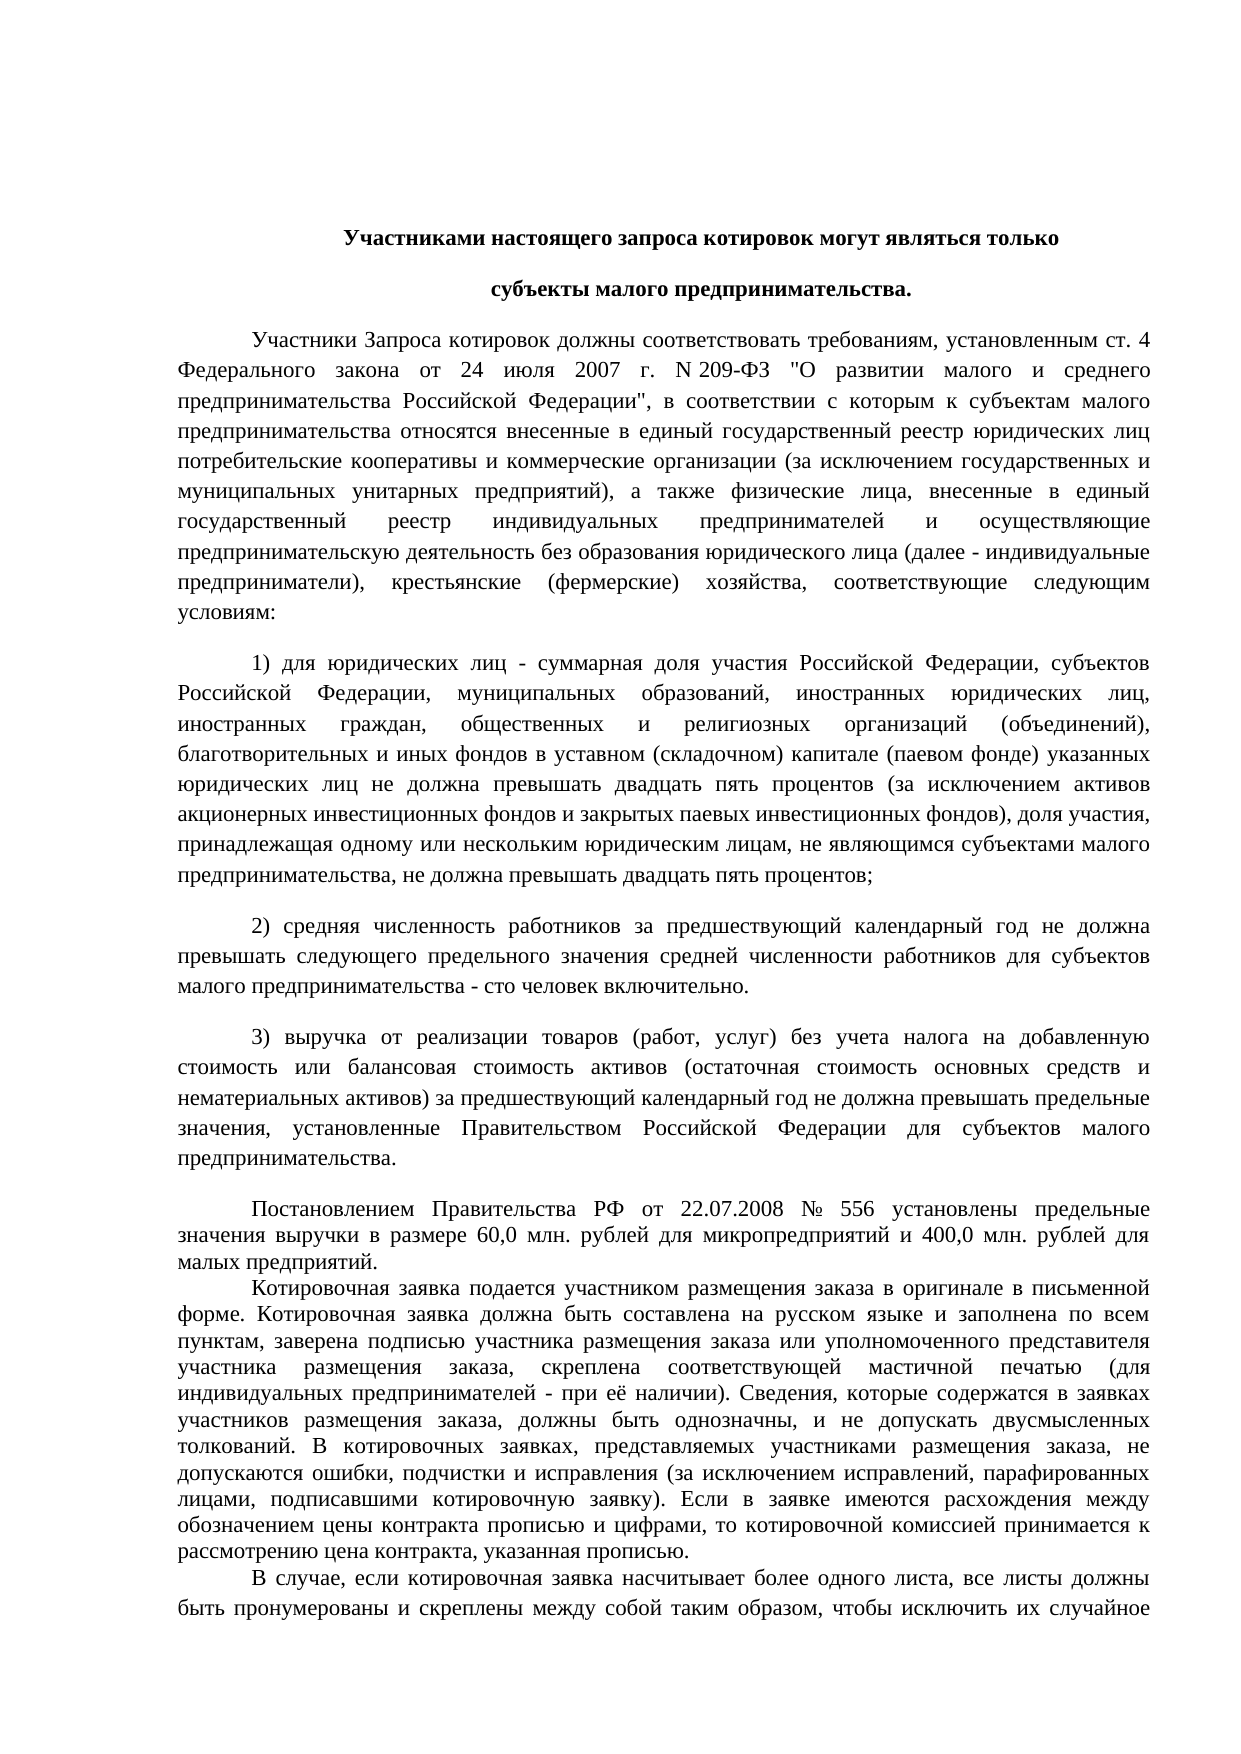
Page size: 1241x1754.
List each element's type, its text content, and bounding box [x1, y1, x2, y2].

text Постановлением Правительства РФ от 22.07.2008 № 556 установлены предельные значения выручки в размере 60,0 млн. рублей для микропредприятий и 400,0 млн. рублей для малых предприятий. [177, 1195, 1152, 1274]
text 2) средняя численность работников за предшествующий календарный год не должна превышать следующего предельного значения средней численности работников для субъектов малого предпринимательства - сто человек включительно. [177, 912, 1152, 998]
text Котировочная заявка подается участником размещения заказа в оригинале в письменной форме. Котировочная заявка должна быть составлена на русском языке и заполнена по всем пунктам, заверена подписью участника размещения заказа или уполномоченного представителя участника размещения заказа, скреплена соответствующей мастичной печатью (для индивидуальных предпринимателей - при её наличии). Сведения, которые содержатся в заявках участников размещения заказа, должны быть однозначны, и не допускать двусмысленных толкований. В котировочных заявках, представляемых участниками размещения заказа, не допускаются ошибки, подчистки и исправления (за исключением исправлений, парафированных лицами, подписавшими котировочную заявку). Если в заявке имеются расхождения между обозначением цены контракта прописью и цифрами, то котировочной комиссией принимается к рассмотрению цена контракта, указанная прописью. [177, 1274, 1152, 1564]
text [177, 1564, 1152, 1621]
text Участники Запроса котировок должны соответствовать требованиям, установленным ст. 4 Федерального закона от 24 июля 2007 г. N 209-ФЗ "О развитии малого и среднего предпринимательства Российской Федерации", в соответствии с которым к субъектам малого предпринимательства относятся внесенные в единый государственный реестр юридических лиц потребительские кооперативы и коммерческие организации (за исключением государственных и муниципальных унитарных предприятий), а также физические лица, внесенные в единый государственный реестр индивидуальных предпринимателей и осуществляющие предпринимательскую деятельность без образования юридического лица (далее - индивидуальные предприниматели), крестьянские (фермерские) хозяйства, соответствующие следующим условиям: [177, 326, 1152, 624]
text Участниками настоящего запроса котировок могут являться только [177, 224, 1152, 251]
text 1) для юридических лиц - суммарная доля участия Российской Федерации, субъектов Российской Федерации, муниципальных образований, иностранных юридических лиц, иностранных граждан, общественных и религиозных организаций (объединений), благотворительных и иных фондов в уставном (складочном) капитале (паевом фонде) указанных юридических лиц не должна превышать двадцать пять процентов (за исключением активов акционерных инвестиционных фондов и закрытых паевых инвестиционных фондов), доля участия, принадлежащая одному или нескольким юридическим лицам, не являющимся субъектами малого предпринимательства, не должна превышать двадцать пять процентов; [177, 649, 1152, 887]
text субъекты малого предпринимательства. [177, 275, 1152, 302]
text 3) выручка от реализации товаров (работ, услуг) без учета налога на добавленную стоимость или балансовая стоимость активов (остаточная стоимость основных средств и нематериальных активов) за предшествующий календарный год не должна превышать предельные значения, установленные Правительством Российской Федерации для субъектов малого предпринимательства. [177, 1023, 1152, 1170]
